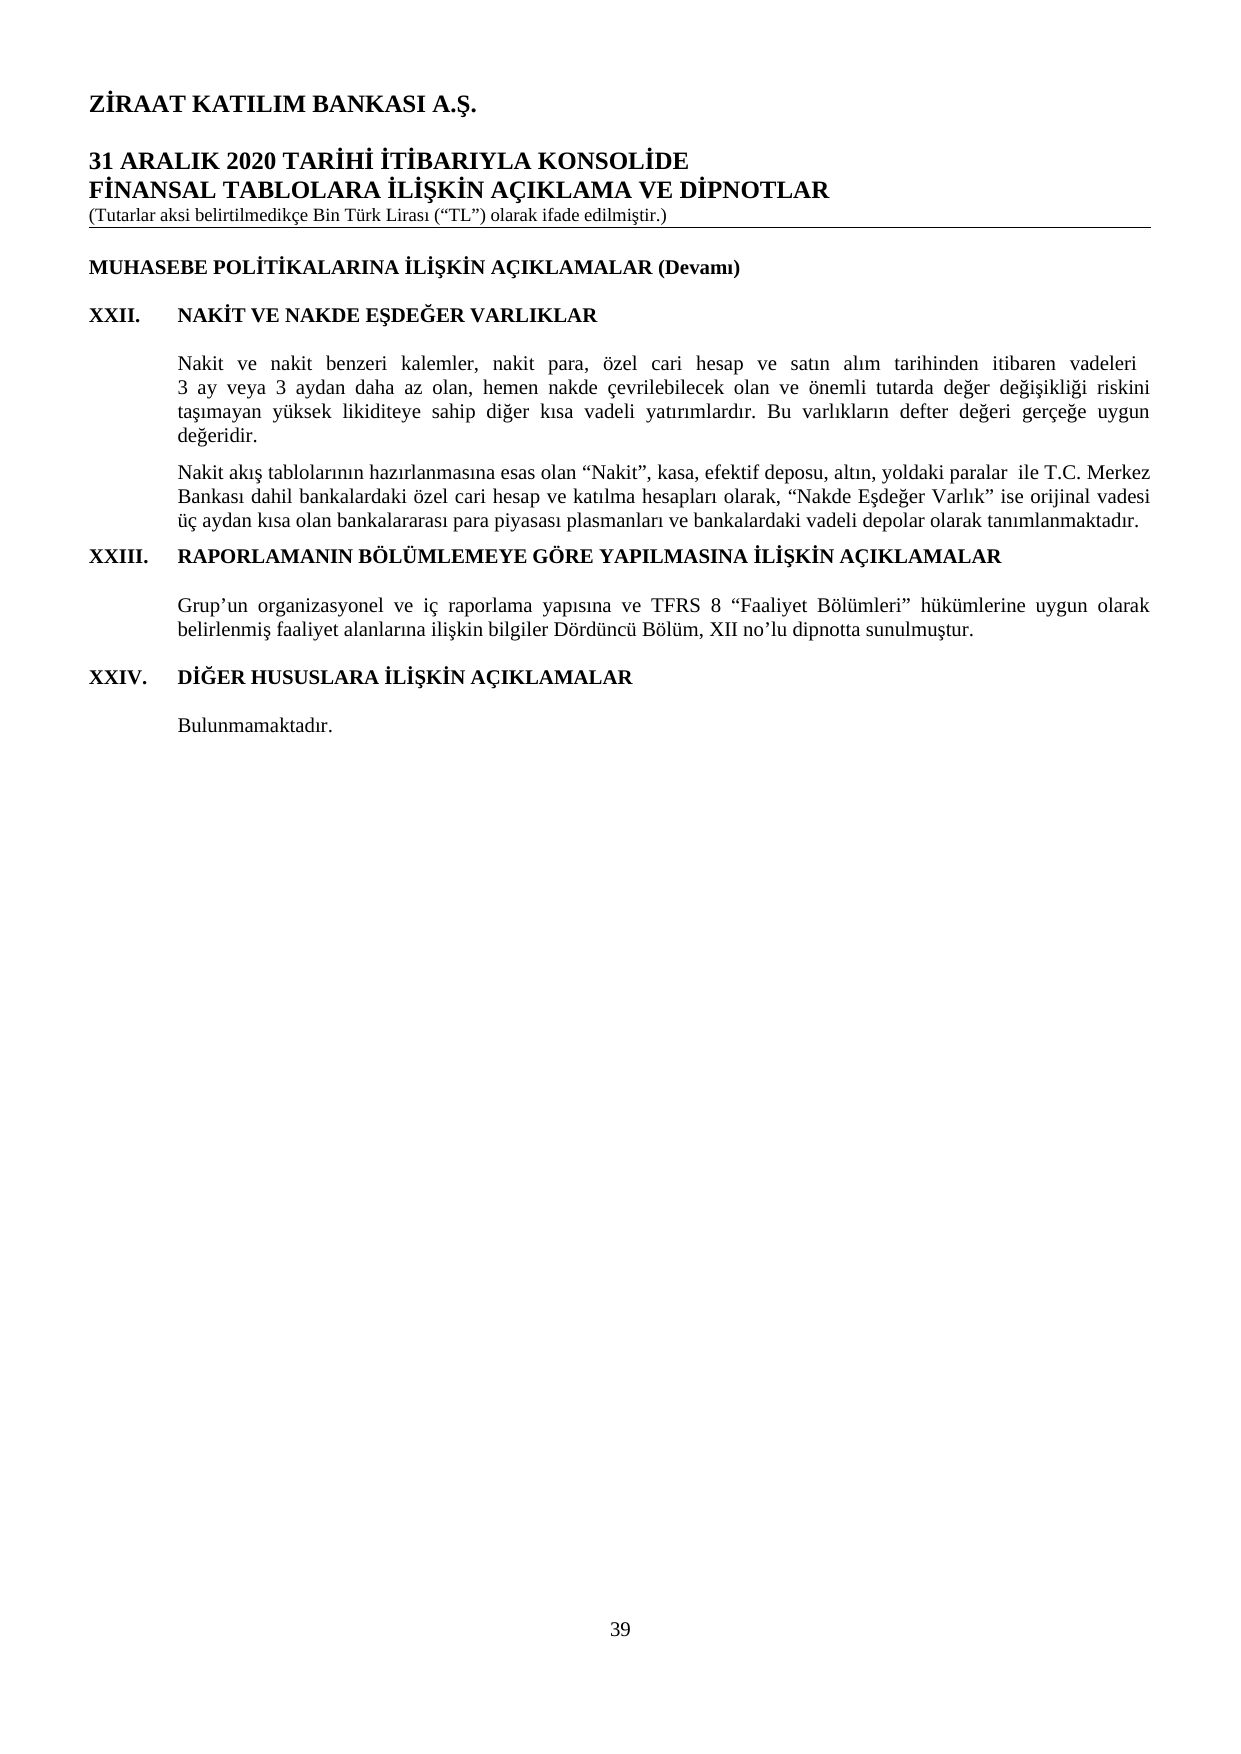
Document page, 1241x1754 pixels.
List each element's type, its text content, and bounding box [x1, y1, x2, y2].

text XXII. NAKİT VE NAKDE EŞDEĞER VARLIKLAR [89, 303, 1152, 327]
text MUHASEBE POLİTİKALARINA İLİŞKİN AÇIKLAMALAR (Devamı) [89, 255, 1152, 279]
text Grup’un organizasyonel ve iç raporlama yapısına ve TFRS 8 “Faaliyet Bölümleri” hükümlerine uygun olarak belirlenmiş faaliyet alanlarına ilişkin bilgiler Dördüncü Bölüm, XII no’lu dipnotta sunulmuştur. [177, 592, 1152, 641]
text XXIII. RAPORLAMANIN BÖLÜMLEMEYE GÖRE YAPILMASINA İLİŞKİN AÇIKLAMALAR [89, 544, 1152, 568]
text Nakit ve nakit benzeri kalemler, nakit para, özel cari hesap ve satın alım tarihinden itibaren vadeleri 3 ay veya 3 aydan daha az olan, hemen nakde çevrilebilecek olan ve önemli tutarda değer değişikliği riskini taşımayan yüksek likiditeye sahip diğer kısa vadeli yatırımlardır. Bu varlıkların defter değeri gerçeğe uygun değeridir. [177, 351, 1152, 447]
text Bulunmamaktadır. [177, 713, 1152, 737]
text Nakit akış tablolarının hazırlanmasına esas olan “Nakit”, kasa, efektif deposu, altın, yoldaki paralar ile T.C. Merkez Bankası dahil bankalardaki özel cari hesap ve katılma hesapları olarak, “Nakde Eşdeğer Varlık” ise orijinal vadesi üç aydan kısa olan bankalararası para piyasası plasmanları ve bankalardaki vadeli depolar olarak tanımlanmaktadır. [177, 460, 1152, 532]
text XXIV. DİĞER HUSUSLARA İLİŞKİN AÇIKLAMALAR [89, 665, 1152, 689]
